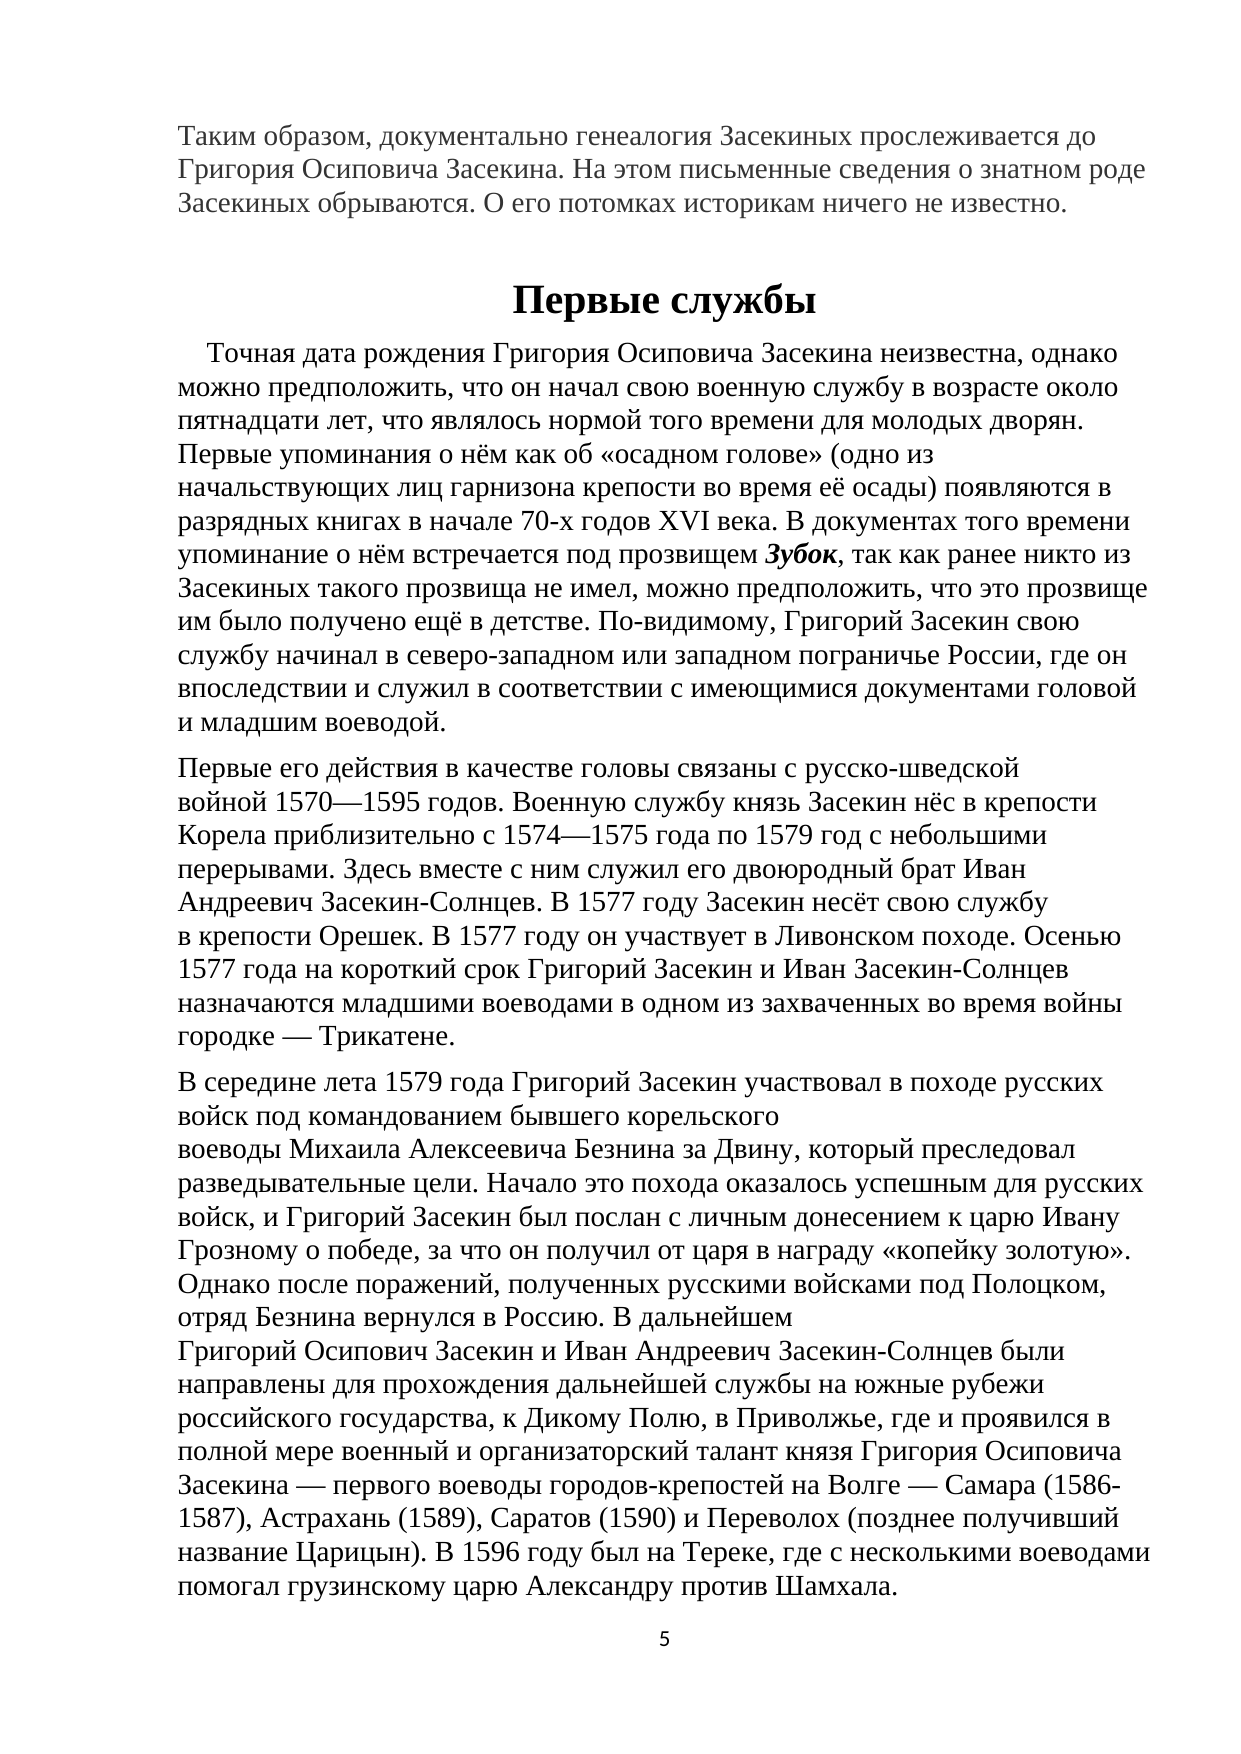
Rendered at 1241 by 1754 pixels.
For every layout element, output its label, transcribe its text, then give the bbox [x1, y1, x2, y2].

text Точная дата рождения Григория Осиповича Засекина неизвестна, однако можно предположить, что он начал свою военную службу в возрасте около пятнадцати лет, что являлось нормой того времени для молодых дворян. Первые упоминания о нём как об «осадном голове» (одно из начальствующих лиц гарнизона крепости во время её осады) появляются в разрядных книгах в начале 70-х годов XVI века. В документах того времени упоминание о нём встречается под прозвищем Зубок, так как ранее никто из Засекиных такого прозвища не имел, можно предположить, что это прозвище им было получено ещё в детстве. По-видимому, Григорий Засекин свою службу начинал в северо-западном или западном пограничье России, где он впоследствии и служил в соответствии с имеющимися документами головой и младшим воеводой. [177, 335, 1152, 738]
text В середине лета 1579 года Григорий Засекин участвовал в походе русских войск под командованием бывшего корельского воеводы Михаила Алексеевича Безнина за Двину, который преследовал разведывательные цели. Начало это похода оказалось успешным для русских войск, и Григорий Засекин был послан с личным донесением к царю Ивану Грозному о победе, за что он получил от царя в награду «копейку золотую». Однако после поражений, полученных русскими войсками под Полоцком, отряд Безнина вернулся в Россию. В дальнейшем Григорий Осипович Засекин и Иван Андреевич Засекин-Солнцев были направлены для прохождения дальнейшей службы на южные рубежи российского государства, к Дикому Полю, в Приволжье, где и проявился в полной мере военный и организаторский талант князя Григория Осиповича Засекина — первого воеводы городов-крепостей на Волге — Самара (1586-1587), Астрахань (1589), Саратов (1590) и Переволох (позднее получивший название Царицын). В 1596 году был на Тереке, где с несколькими воеводами помогал грузинскому царю Александру против Шамхала. [177, 1064, 1152, 1601]
text Первые службы [177, 275, 1152, 323]
text Таким образом, документально генеалогия Засекиных прослеживается до Григория Осиповича Засекина. На этом письменные сведения о знатном роде Засекиных обрываются. О его потомках историкам ничего не известно. [177, 118, 1152, 219]
text Первые его действия в качестве головы связаны с русско-шведской войной 1570—1595 годов. Военную службу князь Засекин нёс в крепости Корела приблизительно с 1574—1575 года по 1579 год с небольшими перерывами. Здесь вместе с ним служил его двоюродный брат Иван Андреевич Засекин-Солнцев. В 1577 году Засекин несёт свою службу в крепости Орешек. В 1577 году он участвует в Ливонском походе. Осенью 1577 года на короткий срок Григорий Засекин и Иван Засекин-Солнцев назначаются младшими воеводами в одном из захваченных во время войны городке — Трикатене. [177, 750, 1152, 1052]
